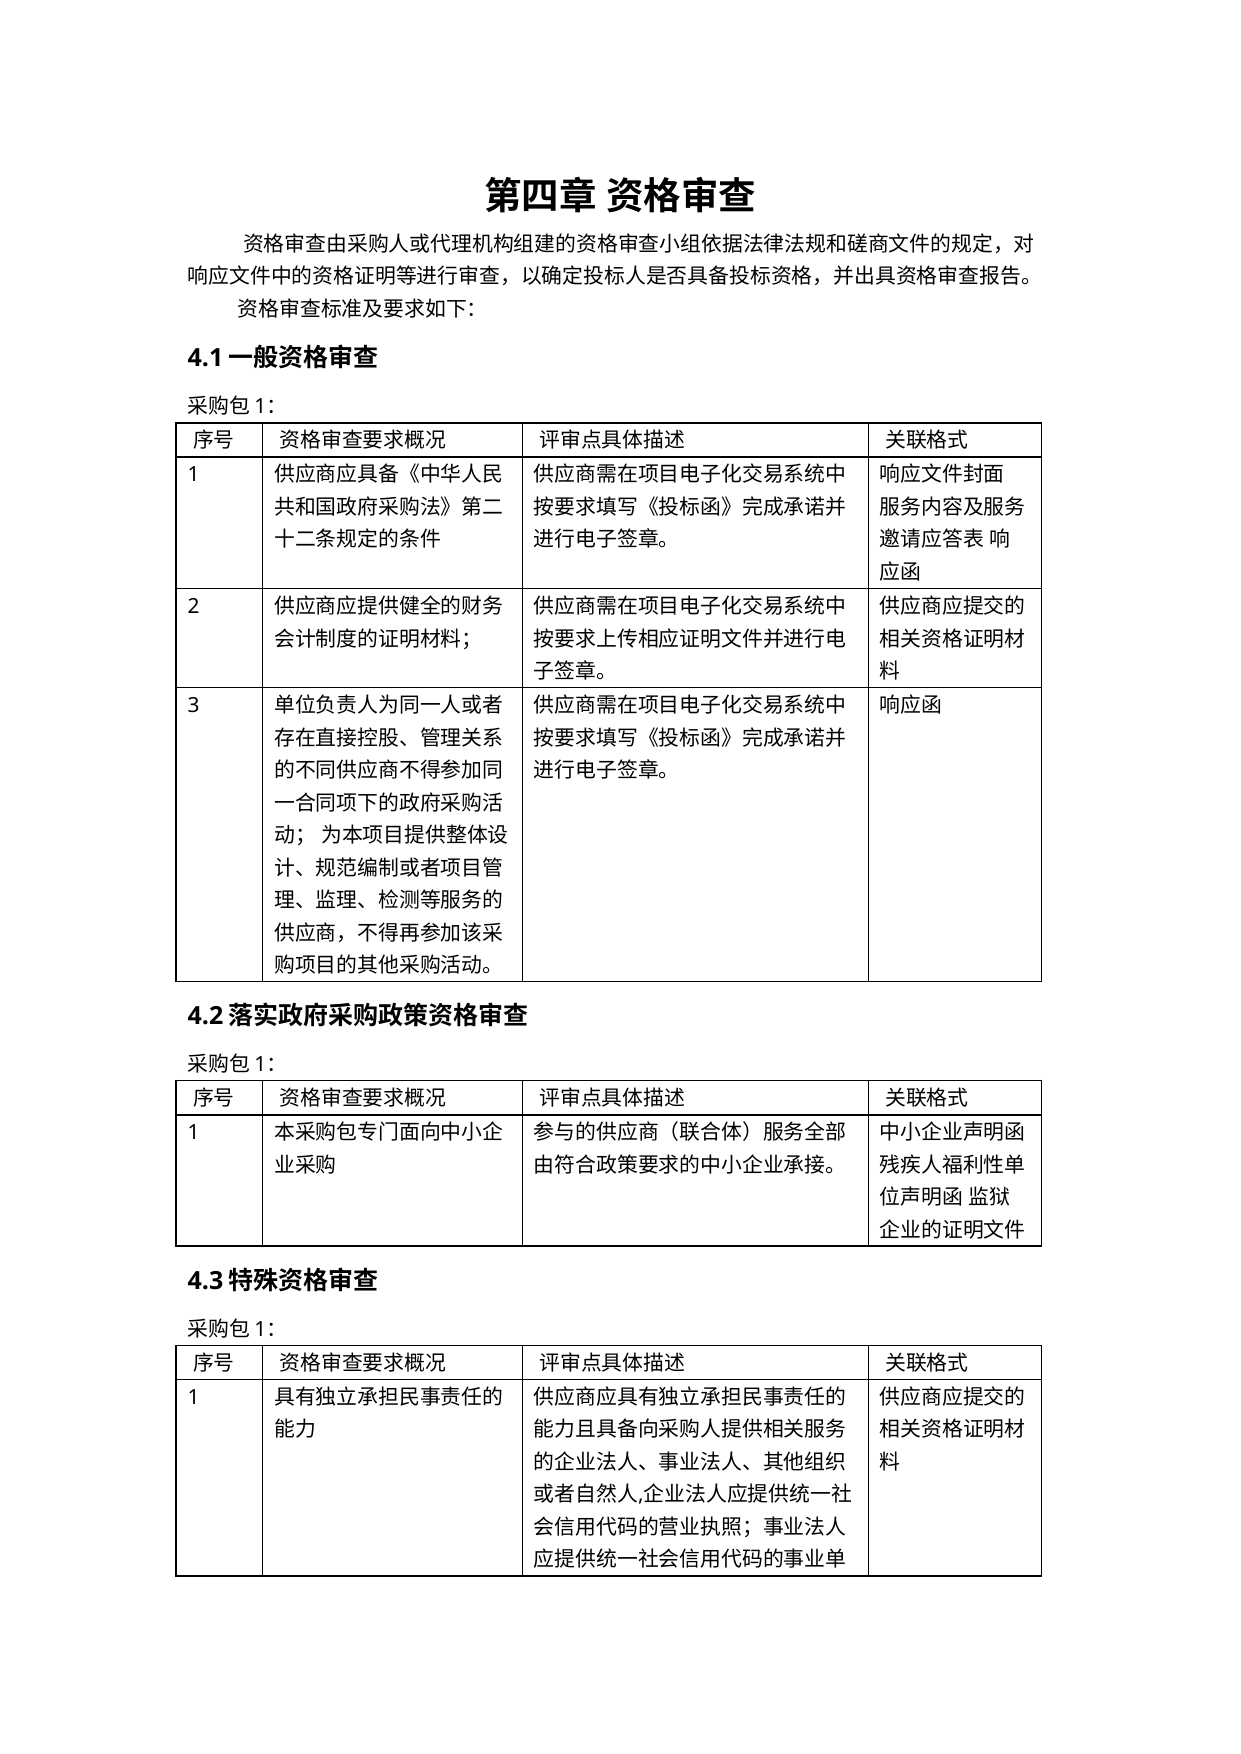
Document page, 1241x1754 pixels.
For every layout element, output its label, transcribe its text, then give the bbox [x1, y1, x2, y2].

table_cell 1 [177, 1380, 262, 1575]
text 采购包1： [187, 1312, 1053, 1344]
table_header 关联格式 [869, 1346, 1041, 1378]
table_header 资格审查要求概况 [263, 1346, 522, 1378]
table_cell 响应文件封面 服务内容及服务邀请应答表 响应函 [869, 458, 1041, 588]
text 资格审查标准及要求如下： [187, 292, 1053, 324]
table_header 关联格式 [869, 1081, 1041, 1114]
text 第四章 资格审查 [187, 162, 1053, 227]
table_header 关联格式 [869, 424, 1041, 456]
table_cell 响应函 [869, 688, 1041, 981]
text 采购包1： [187, 1047, 1053, 1080]
text 4.1一般资格审查 [187, 324, 1053, 389]
table_header 评审点具体描述 [523, 424, 868, 456]
table_cell 供应商应提交的相关资格证明材料 [869, 1380, 1041, 1575]
table_cell 供应商应提供健全的财务会计制度的证明材料； [263, 589, 522, 687]
text 资格审查由采购人或代理机构组建的资格审查小组依据法律法规和磋商文件的规定，对响应文件中的资格证明等进行审查，以确定投标人是否具备投标资格，并出具资格审查报告。 [187, 227, 1053, 292]
table_header 资格审查要求概况 [263, 424, 522, 456]
table_header 资格审查要求概况 [263, 1081, 522, 1114]
table_cell 供应商应提交的相关资格证明材料 [869, 589, 1041, 687]
table_header 评审点具体描述 [523, 1081, 868, 1114]
table_cell 供应商需在项目电子化交易系统中按要求填写《投标函》完成承诺并进行电子签章。 [523, 458, 868, 588]
table_cell 供应商需在项目电子化交易系统中按要求填写《投标函》完成承诺并进行电子签章。 [523, 688, 868, 981]
table_cell 单位负责人为同一人或者存在直接控股、管理关系的不同供应商不得参加同一合同项下的政府采购活动； 为本项目提供整体设计、规范编制或者项目管理、监理、检测等服务的供应商，不得再参加该采购项目的其他采购活动。 [263, 688, 522, 981]
table_cell 参与的供应商（联合体）服务全部由符合政策要求的中小企业承接。 [523, 1116, 868, 1245]
table_header 评审点具体描述 [523, 1346, 868, 1378]
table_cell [523, 1380, 868, 1575]
table_cell 供应商应具备《中华人民共和国政府采购法》第二十二条规定的条件 [263, 458, 522, 588]
text 采购包1： [187, 389, 1053, 422]
table_cell 2 [177, 589, 262, 687]
text 4.3特殊资格审查 [187, 1247, 1053, 1312]
table_cell 1 [177, 458, 262, 588]
text 4.2落实政府采购政策资格审查 [187, 982, 1053, 1047]
table_header 序号 [177, 1346, 262, 1378]
table_cell 1 [177, 1116, 262, 1245]
table_cell 具有独立承担民事责任的能力 [263, 1380, 522, 1575]
table_cell 中小企业声明函 残疾人福利性单位声明函 监狱企业的证明文件 [869, 1116, 1041, 1245]
table_header 序号 [177, 1081, 262, 1114]
table_header 序号 [177, 424, 262, 456]
table_cell 本采购包专门面向中小企业采购 [263, 1116, 522, 1245]
table_cell 供应商需在项目电子化交易系统中按要求上传相应证明文件并进行电子签章。 [523, 589, 868, 687]
table_cell 3 [177, 688, 262, 981]
